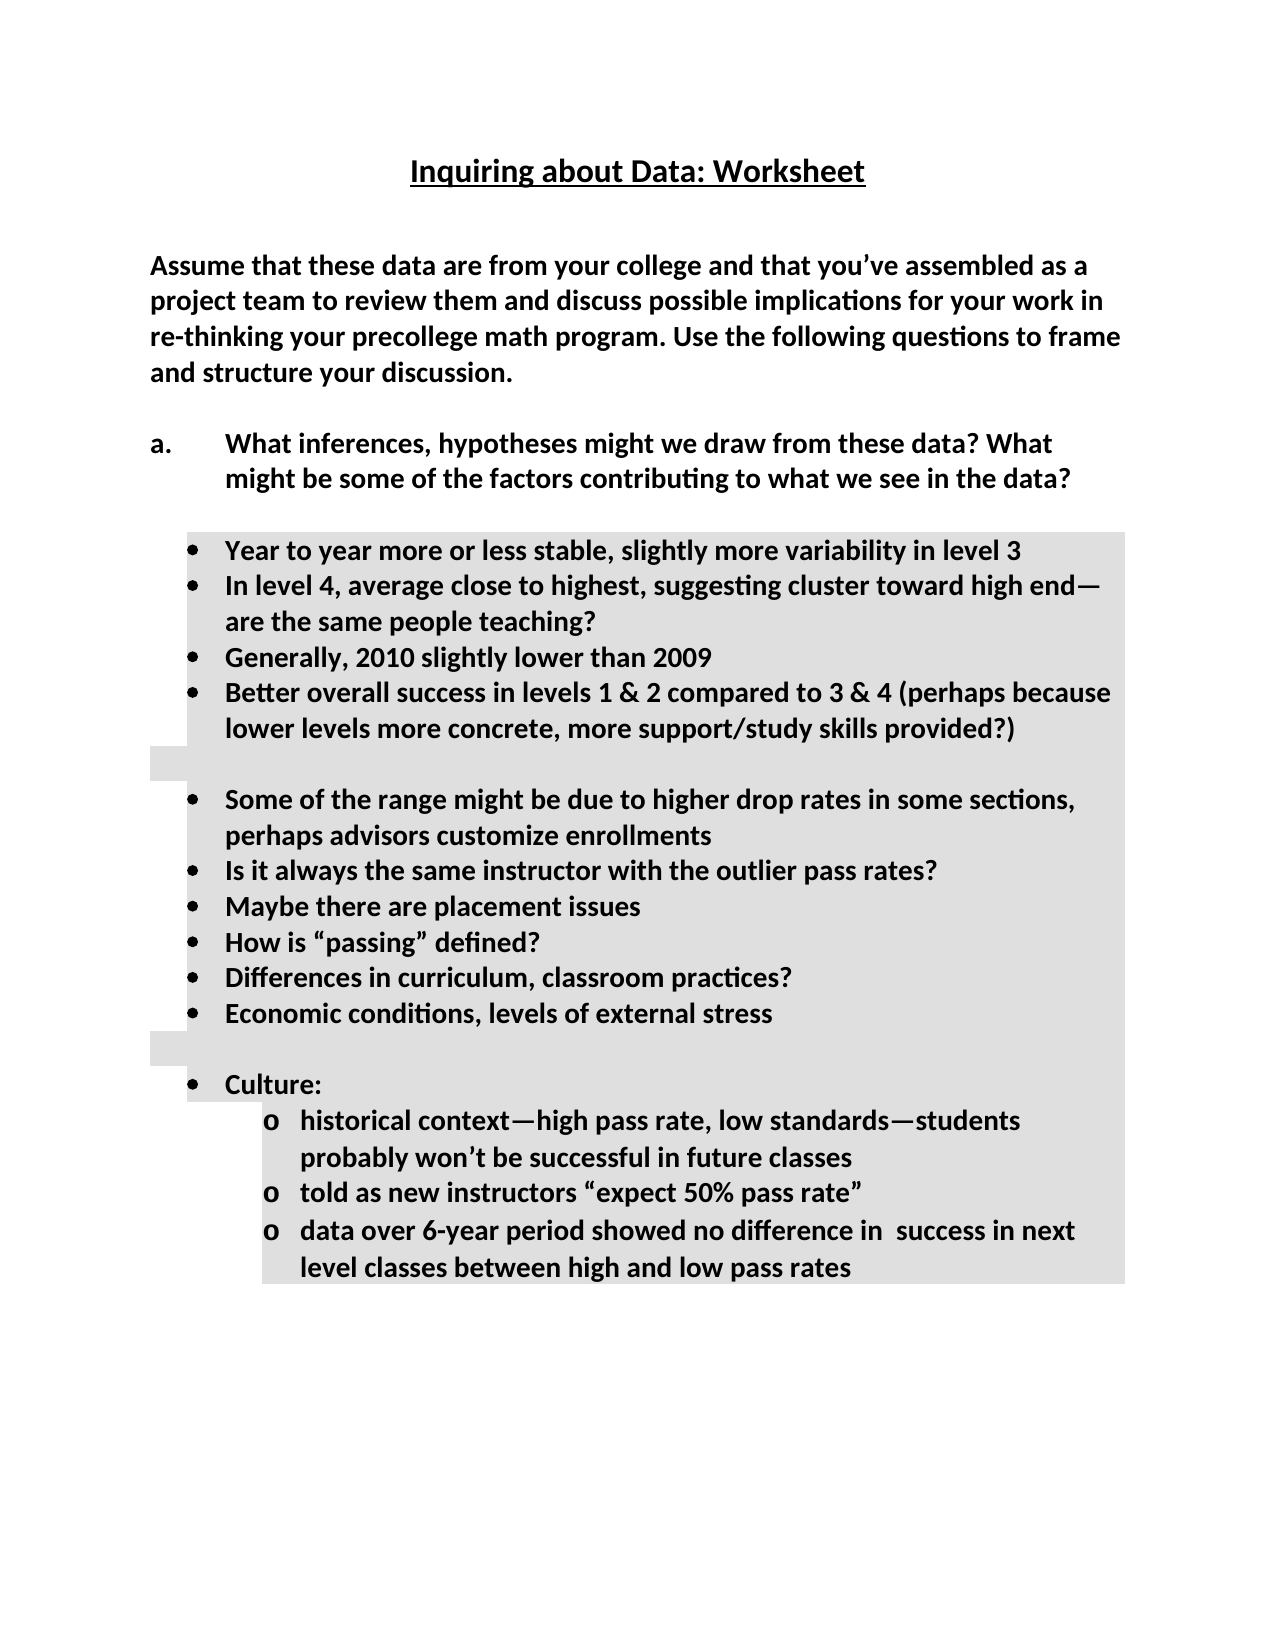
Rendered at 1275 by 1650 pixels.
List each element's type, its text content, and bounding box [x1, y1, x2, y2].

list Differences in curriculum, classroom practices? [187, 959, 1125, 995]
list historical context—high pass rate, low standards—students probably won’t be successful in future classes [262, 1102, 1125, 1174]
list What inferences, hypotheses might we draw from these data? What might be some of the factors contributing to what we see in the data? [150, 425, 1125, 496]
list Economic conditions, levels of external stress [187, 995, 1125, 1031]
text Inquiring about Data: Worksheet [150, 150, 1125, 191]
list Some of the range might be due to higher drop rates in some sections, perhaps advisors customize enrollments [187, 781, 1125, 852]
list told as new instructors “expect 50% pass rate” [262, 1174, 1125, 1212]
list Is it always the same instructor with the outlier pass rates? [187, 852, 1125, 888]
list Better overall success in levels 1 & 2 compared to 3 & 4 (perhaps because lower levels more concrete, more support/study skills provided?) [187, 674, 1125, 746]
list How is “passing” defined? [187, 924, 1125, 959]
list Generally, 2010 slightly lower than 2009 [187, 639, 1125, 674]
list Year to year more or less stable, slightly more variability in level 3 [187, 532, 1125, 567]
list Maybe there are placement issues [187, 888, 1125, 924]
list In level 4, average close to highest, suggesting cluster toward high end—are the same people teaching? [187, 567, 1125, 639]
list Culture: [187, 1066, 1125, 1102]
list data over 6-year period showed no difference in success in next level classes between high and low pass rates [262, 1212, 1125, 1284]
text Assume that these data are from your college and that you’ve assembled as a project team to review them and discuss possible implications for your work in re-thinking your precollege math program. Use the following questions to frame and structure your discussion. [150, 247, 1125, 389]
